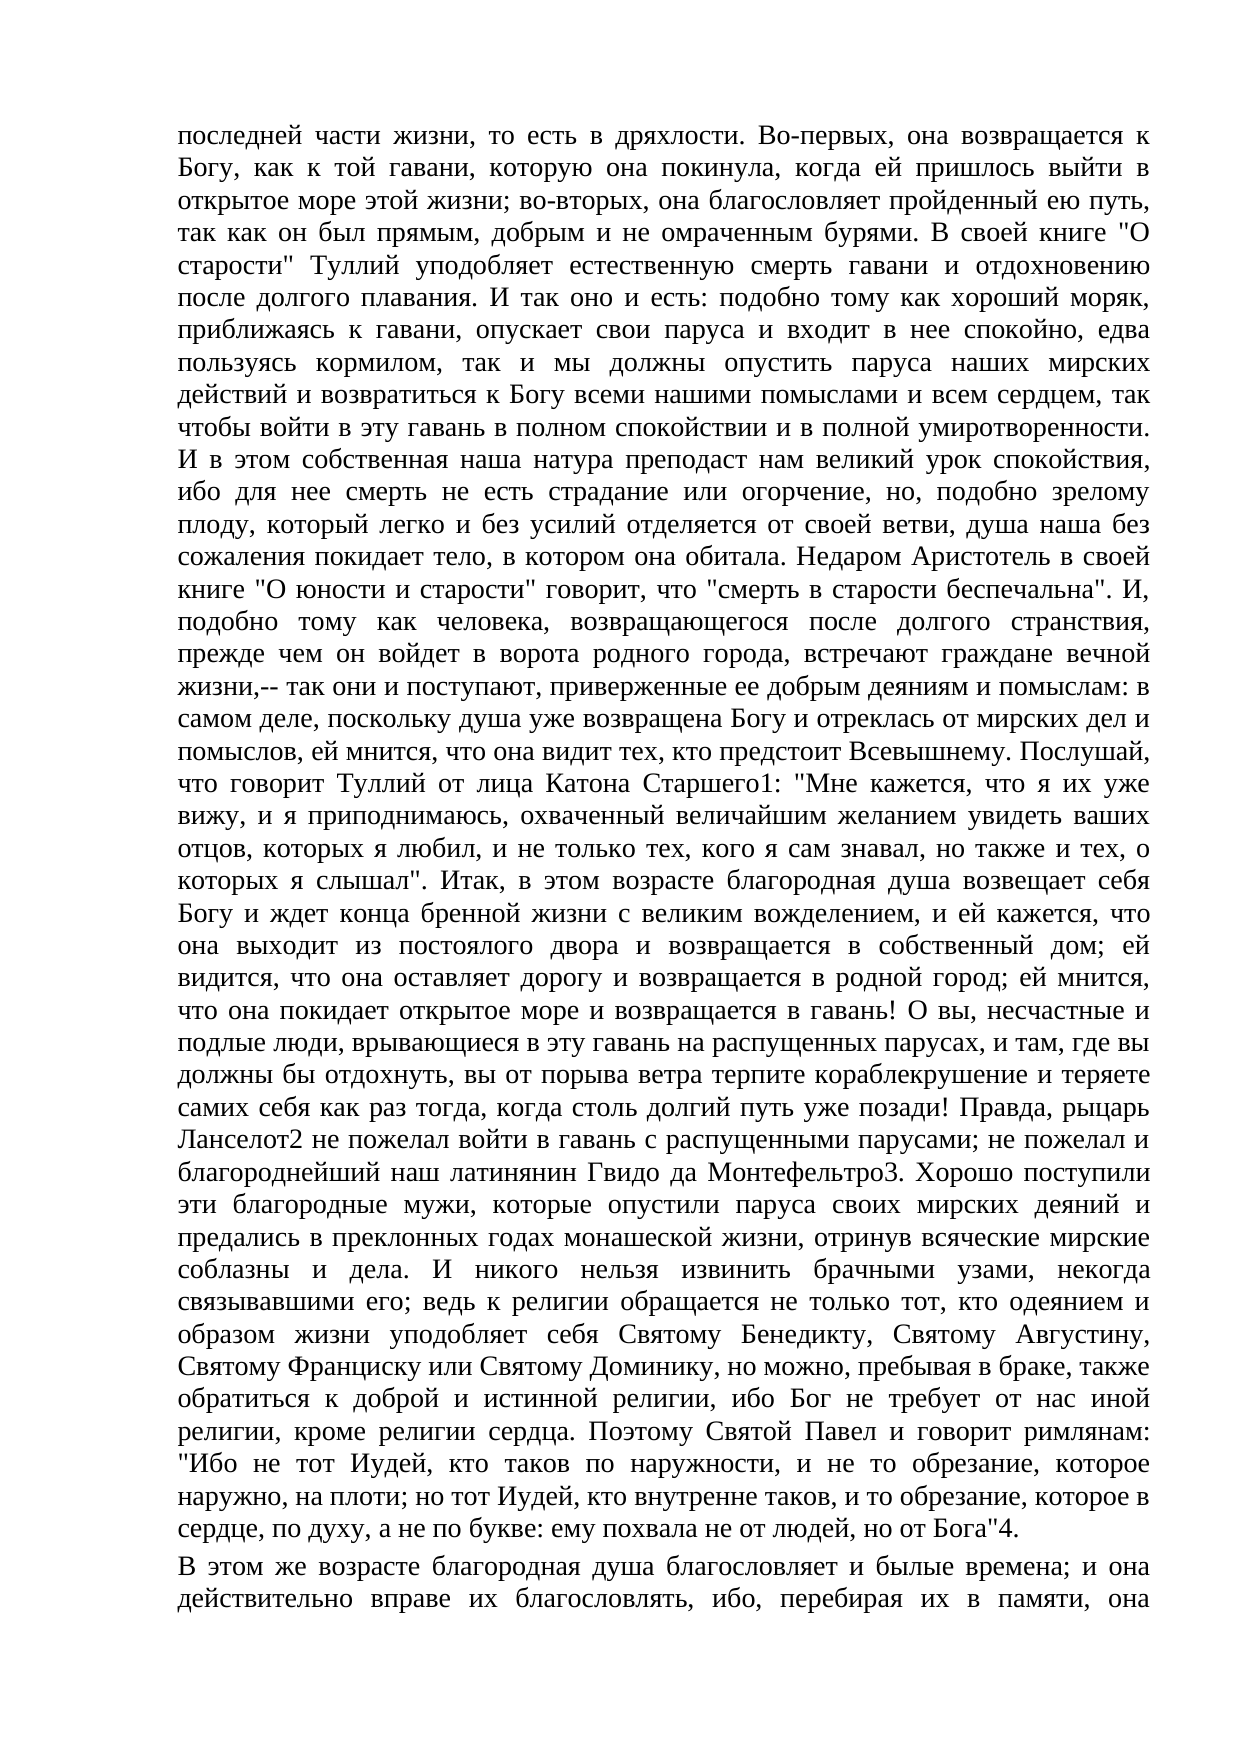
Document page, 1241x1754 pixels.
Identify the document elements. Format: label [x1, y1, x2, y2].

text [177, 1549, 1152, 1613]
text [177, 118, 1152, 1543]
